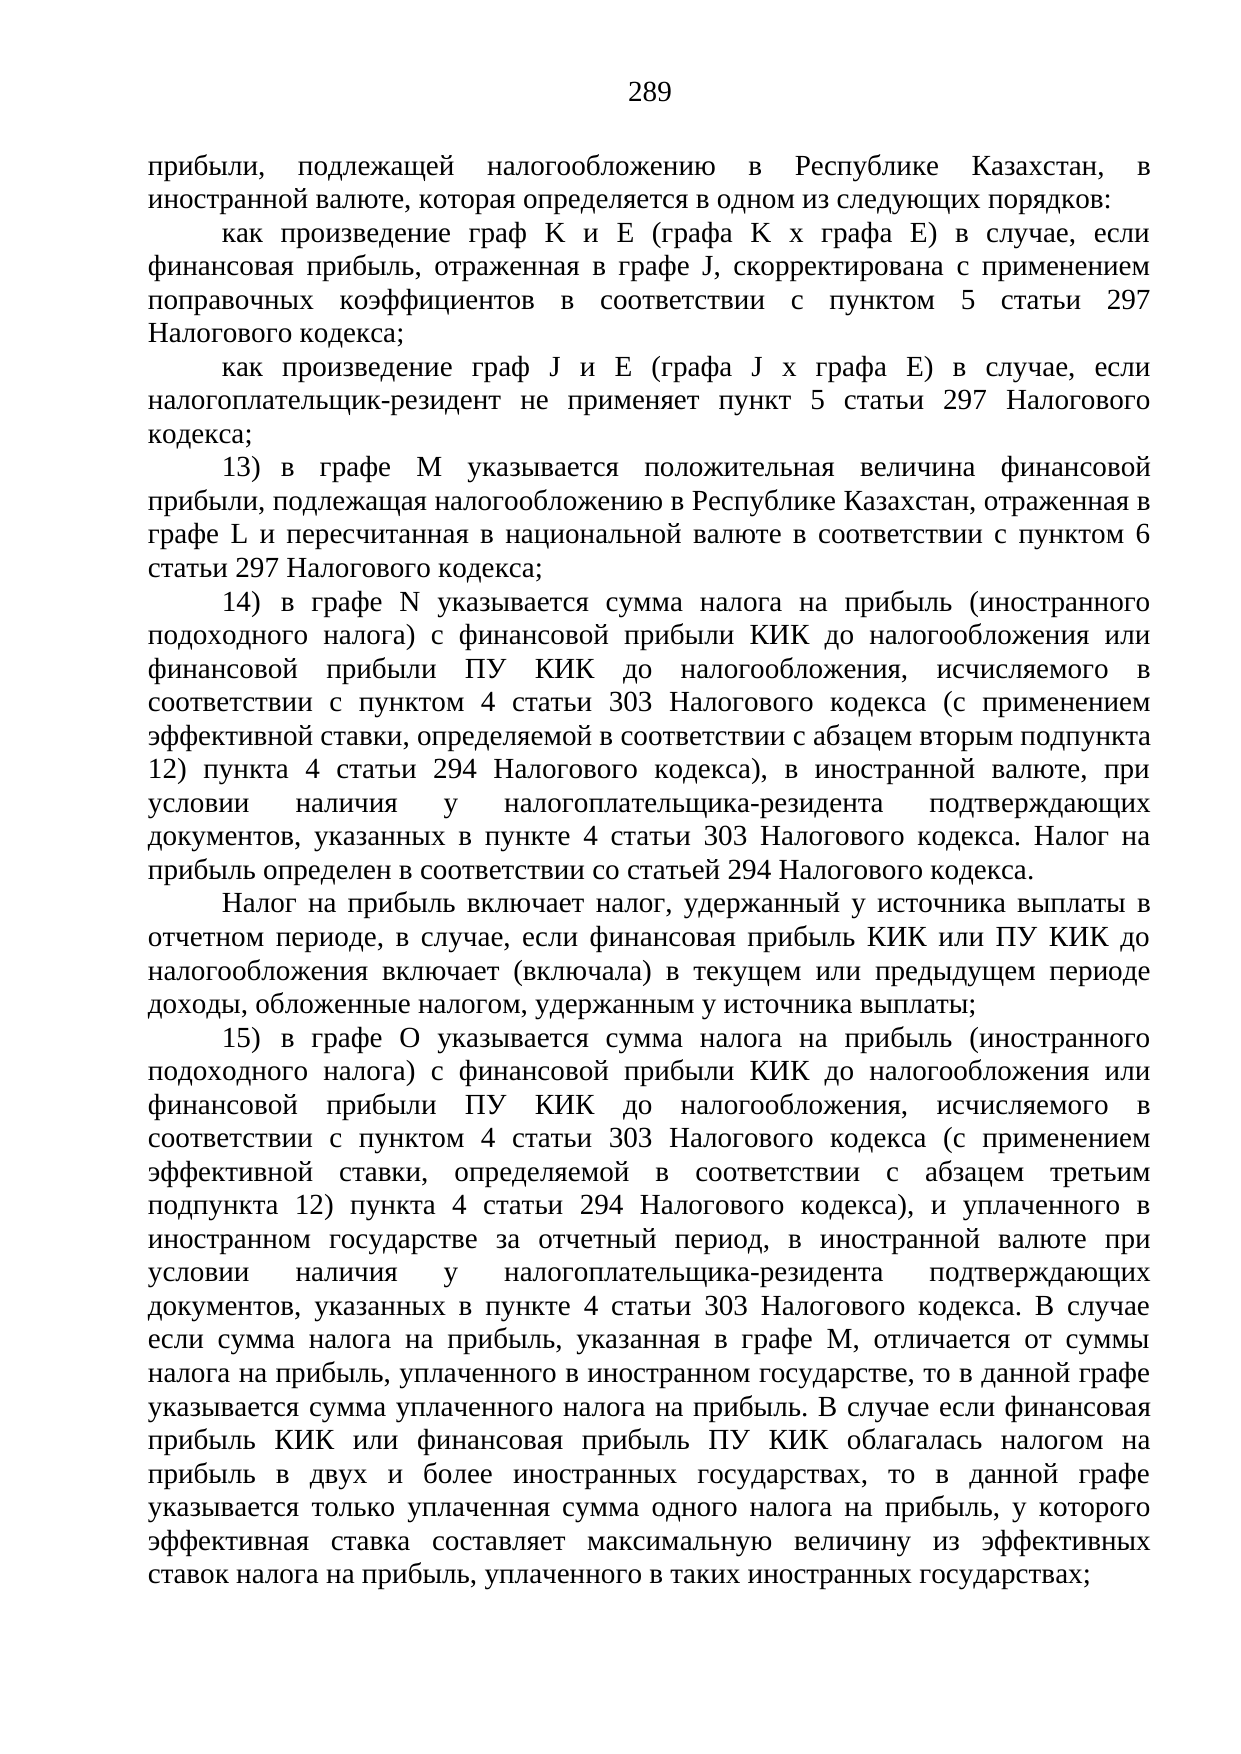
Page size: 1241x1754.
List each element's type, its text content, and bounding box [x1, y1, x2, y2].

list в графе M указывается положительная величина финансовой прибыли, подлежащая налогообложению в Республике Казахстан, отраженная в графе L и пересчитанная в национальной валюте в соответствии с пунктом 6 статьи 297 Налогового кодекса; [148, 449, 1152, 584]
list в графе N указывается сумма налога на прибыль (иностранного подоходного налога) с финансовой прибыли КИК до налогообложения или финансовой прибыли ПУ КИК до налогообложения, исчисляемого в соответствии с пунктом 4 статьи 303 Налогового кодекса (с применением эффективной ставки, определяемой в соответствии с абзацем вторым подпункта 12) пункта 4 статьи 294 Налогового кодекса), в иностранной валюте, при условии наличия у налогоплательщика-резидента подтверждающих документов, указанных в пункте 4 статьи 303 Налогового кодекса. Налог на прибыль определен в соответствии со статьей 294 Налогового кодекса. [148, 584, 1152, 886]
list в графе O указывается сумма налога на прибыль (иностранного подоходного налога) с финансовой прибыли КИК до налогообложения или финансовой прибыли ПУ КИК до налогообложения, исчисляемого в соответствии с пунктом 4 статьи 303 Налогового кодекса (с применением эффективной ставки, определяемой в соответствии с абзацем третьим подпункта 12) пункта 4 статьи 294 Налогового кодекса), и уплаченного в иностранном государстве за отчетный период, в иностранной валюте при условии наличия у налогоплательщика-резидента подтверждающих документов, указанных в пункте 4 статьи 303 Налогового кодекса. В случае если сумма налога на прибыль, указанная в графе M, отличается от суммы налога на прибыль, уплаченного в иностранном государстве, то в данной графе указывается сумма уплаченного налога на прибыль. В случае если финансовая прибыль КИК или финансовая прибыль ПУ КИК облагалась налогом на прибыль в двух и более иностранных государствах, то в данной графе указывается только уплаченная сумма одного налога на прибыль, у которого эффективная ставка составляет максимальную величину из эффективных ставок налога на прибыль, уплаченного в таких иностранных государствах; [148, 1020, 1152, 1590]
text как произведение граф K и E (графа K x графа E) в случае, если финансовая прибыль, отраженная в графе J, скорректирована с применением поправочных коэффициентов в соответствии с пунктом 5 статьи 297 Налогового кодекса; [148, 215, 1152, 349]
text как произведение граф J и E (графа J x графа E) в случае, если налогоплательщик-резидент не применяет пункт 5 статьи 297 Налогового кодекса; [148, 349, 1152, 449]
text Налог на прибыль включает налог, удержанный у источника выплаты в отчетном периоде, в случае, если финансовая прибыль КИК или ПУ КИК до налогообложения включает (включала) в текущем или предыдущем периоде доходы, обложенные налогом, удержанным у источника выплаты; [148, 886, 1152, 1020]
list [148, 148, 1152, 215]
